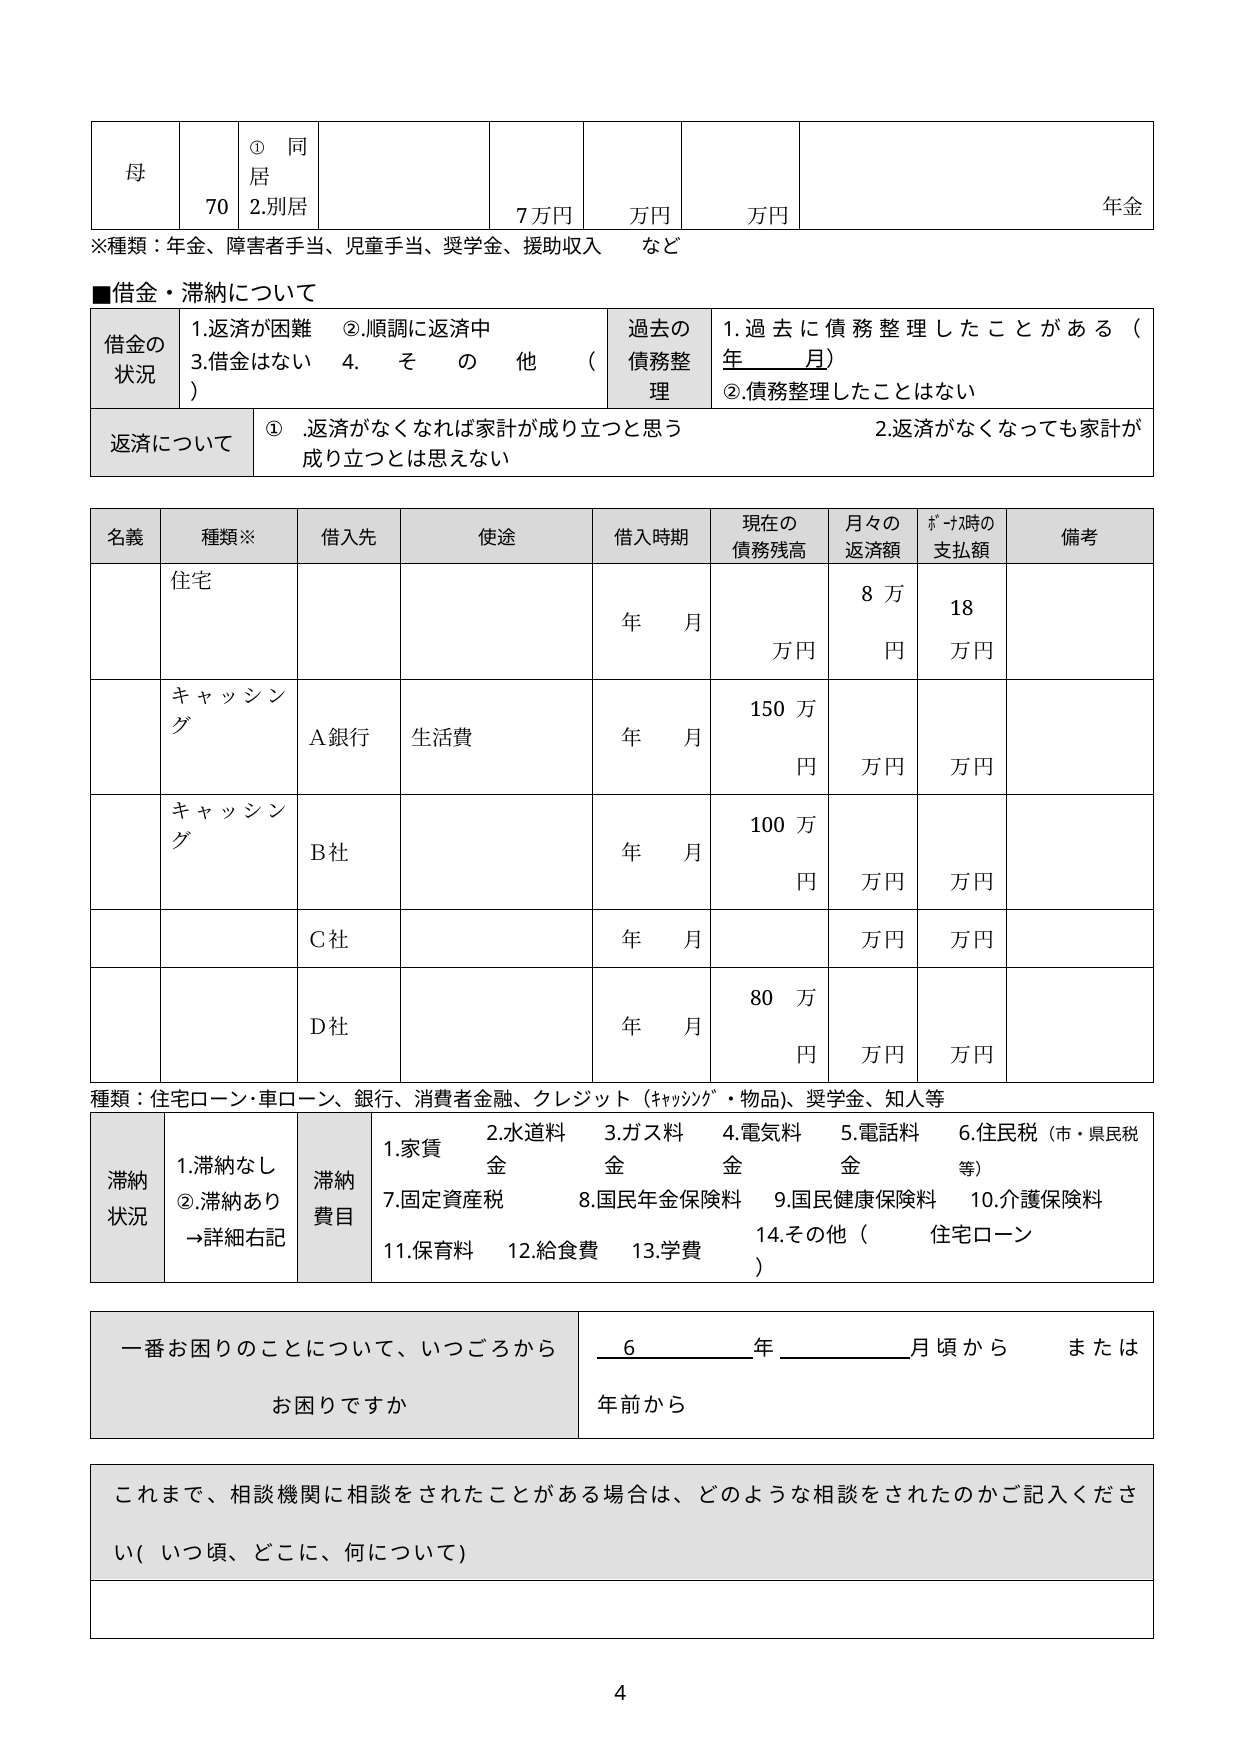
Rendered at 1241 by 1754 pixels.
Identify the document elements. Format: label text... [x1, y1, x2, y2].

table_cell 年 月 [593, 564, 710, 678]
table_cell [1007, 910, 1153, 967]
text 種類：住宅ローン･車ローン、銀行、消費者金融、クレジット（ｷｬｯｼﾝｸﾞ・物品)、奨学金、知人等 [91, 1083, 1149, 1112]
table_header 滞納 状況 [91, 1113, 164, 1282]
table_cell 150万円 [711, 680, 828, 794]
table_cell 7万円 [490, 122, 583, 229]
table_header 一番お困りのことについて、いつごろからお困りですか [91, 1312, 578, 1438]
table_cell 10.介護保険料 [958, 1180, 1153, 1214]
table_cell Ｃ社 [298, 910, 400, 967]
table_cell [401, 564, 592, 678]
table_cell 万円 [829, 795, 917, 909]
table_cell 13.学費 [620, 1214, 744, 1282]
table_header 3.ガス料金 [593, 1113, 711, 1180]
table_header ﾎﾞｰﾅｽ時の 支払額 [918, 509, 1006, 563]
table_cell 生活費 [401, 680, 592, 794]
table_cell 9.国民健康保険料 [763, 1180, 958, 1214]
table_header 月々の 返済額 [829, 509, 917, 563]
text ■借金・滞納について [91, 275, 1149, 308]
table_cell 万円 [829, 680, 917, 794]
table_cell 母 [92, 122, 179, 229]
table_header 名義 [91, 509, 160, 563]
table_cell [1007, 795, 1153, 909]
table_cell 万円 [918, 795, 1006, 909]
table_cell 万円 [918, 968, 1006, 1082]
table_header 1.過去に債務整理したことがある（ 年 月） ②.債務整理したことはない [712, 309, 1153, 408]
table_cell [1007, 564, 1153, 678]
table_cell 万円 [711, 564, 828, 678]
table_cell [711, 910, 828, 967]
table_header 過去の 債務整理 [608, 309, 711, 408]
table_cell 万円 [584, 122, 681, 229]
table_header 1.家賃 [372, 1113, 475, 1180]
table_cell 8.国民年金保険料 [567, 1180, 763, 1214]
table_cell [91, 910, 160, 967]
table_cell [1007, 680, 1153, 794]
table_cell 11.保育料 [372, 1214, 496, 1282]
table_cell [91, 795, 160, 909]
table_cell [91, 1581, 1153, 1638]
table_cell [319, 122, 489, 229]
table_cell 70 [180, 122, 238, 229]
table_cell [298, 564, 400, 678]
table_cell 100万円 [711, 795, 828, 909]
table_cell 年金 [800, 122, 1153, 229]
table_cell 12.給食費 [496, 1214, 620, 1282]
table_header 5.電話料金 [829, 1113, 947, 1180]
table_cell [1007, 968, 1153, 1082]
table_header 使途 [401, 509, 592, 563]
table_header 滞納 費目 [298, 1113, 371, 1282]
table_cell Ｂ社 [298, 795, 400, 909]
table_cell 14.その他（ 住宅ローン ） [744, 1214, 1153, 1282]
table_cell [401, 968, 592, 1082]
table_cell 18万円 [918, 564, 1006, 678]
table_header 4.電気料金 [711, 1113, 829, 1180]
table_cell 年 月 [593, 968, 710, 1082]
table_header これまで、相談機関に相談をされたことがある場合は、どのような相談をされたのかご記入ください(いつ頃、どこに、何について) [91, 1465, 1153, 1579]
table_header 種類※ [161, 509, 297, 563]
table_header 6 年 月頃から または 年前から [579, 1312, 1153, 1438]
table_cell 7.固定資産税 [372, 1180, 567, 1214]
table_cell 住宅 [161, 564, 297, 678]
table_cell キャッシング [161, 680, 297, 794]
table_cell 年 月 [593, 910, 710, 967]
table_header 借入時期 [593, 509, 710, 563]
table_header 1.返済が困難 ②.順調に返済中 3.借金はない 4.その他（ ） [180, 309, 607, 408]
table_cell [401, 910, 592, 967]
table_cell Ｄ社 [298, 968, 400, 1082]
table_cell 80万円 [711, 968, 828, 1082]
table_header 備考 [1007, 509, 1153, 563]
table_header 2.水道料金 [475, 1113, 593, 1180]
table_header 6.住民税（市・県民税 等） [947, 1113, 1153, 1180]
table_cell .返済がなくなれば家計が成り立つと思う 2.返済がなくなっても家計が成り立つとは思えない [254, 409, 1153, 476]
table_header 借入先 [298, 509, 400, 563]
table_cell 年 月 [593, 795, 710, 909]
table_cell [401, 795, 592, 909]
table_cell 万円 [829, 968, 917, 1082]
table_cell 年 月 [593, 680, 710, 794]
table_cell Ａ銀行 [298, 680, 400, 794]
table_cell 万円 [918, 910, 1006, 967]
table_cell [161, 910, 297, 967]
table_header 現在の 債務残高 [711, 509, 828, 563]
text ※種類：年金、障害者手当、児童手当、奨学金、援助収入 など [91, 230, 1149, 259]
table_cell 8万円 [829, 564, 917, 678]
table_cell 万円 [918, 680, 1006, 794]
table_cell 万円 [682, 122, 799, 229]
table_cell 返済について [91, 409, 253, 476]
table_cell [91, 968, 160, 1082]
table_cell [161, 968, 297, 1082]
table_cell [91, 680, 160, 794]
table_cell ①同居 2.別居 [239, 122, 318, 229]
table_cell [91, 564, 160, 678]
table_cell 万円 [829, 910, 917, 967]
table_cell キャッシング [161, 795, 297, 909]
table_header 借金の状況 [91, 309, 179, 408]
table_header 1.滞納なし ②.滞納あり →詳細右記 [165, 1113, 297, 1282]
